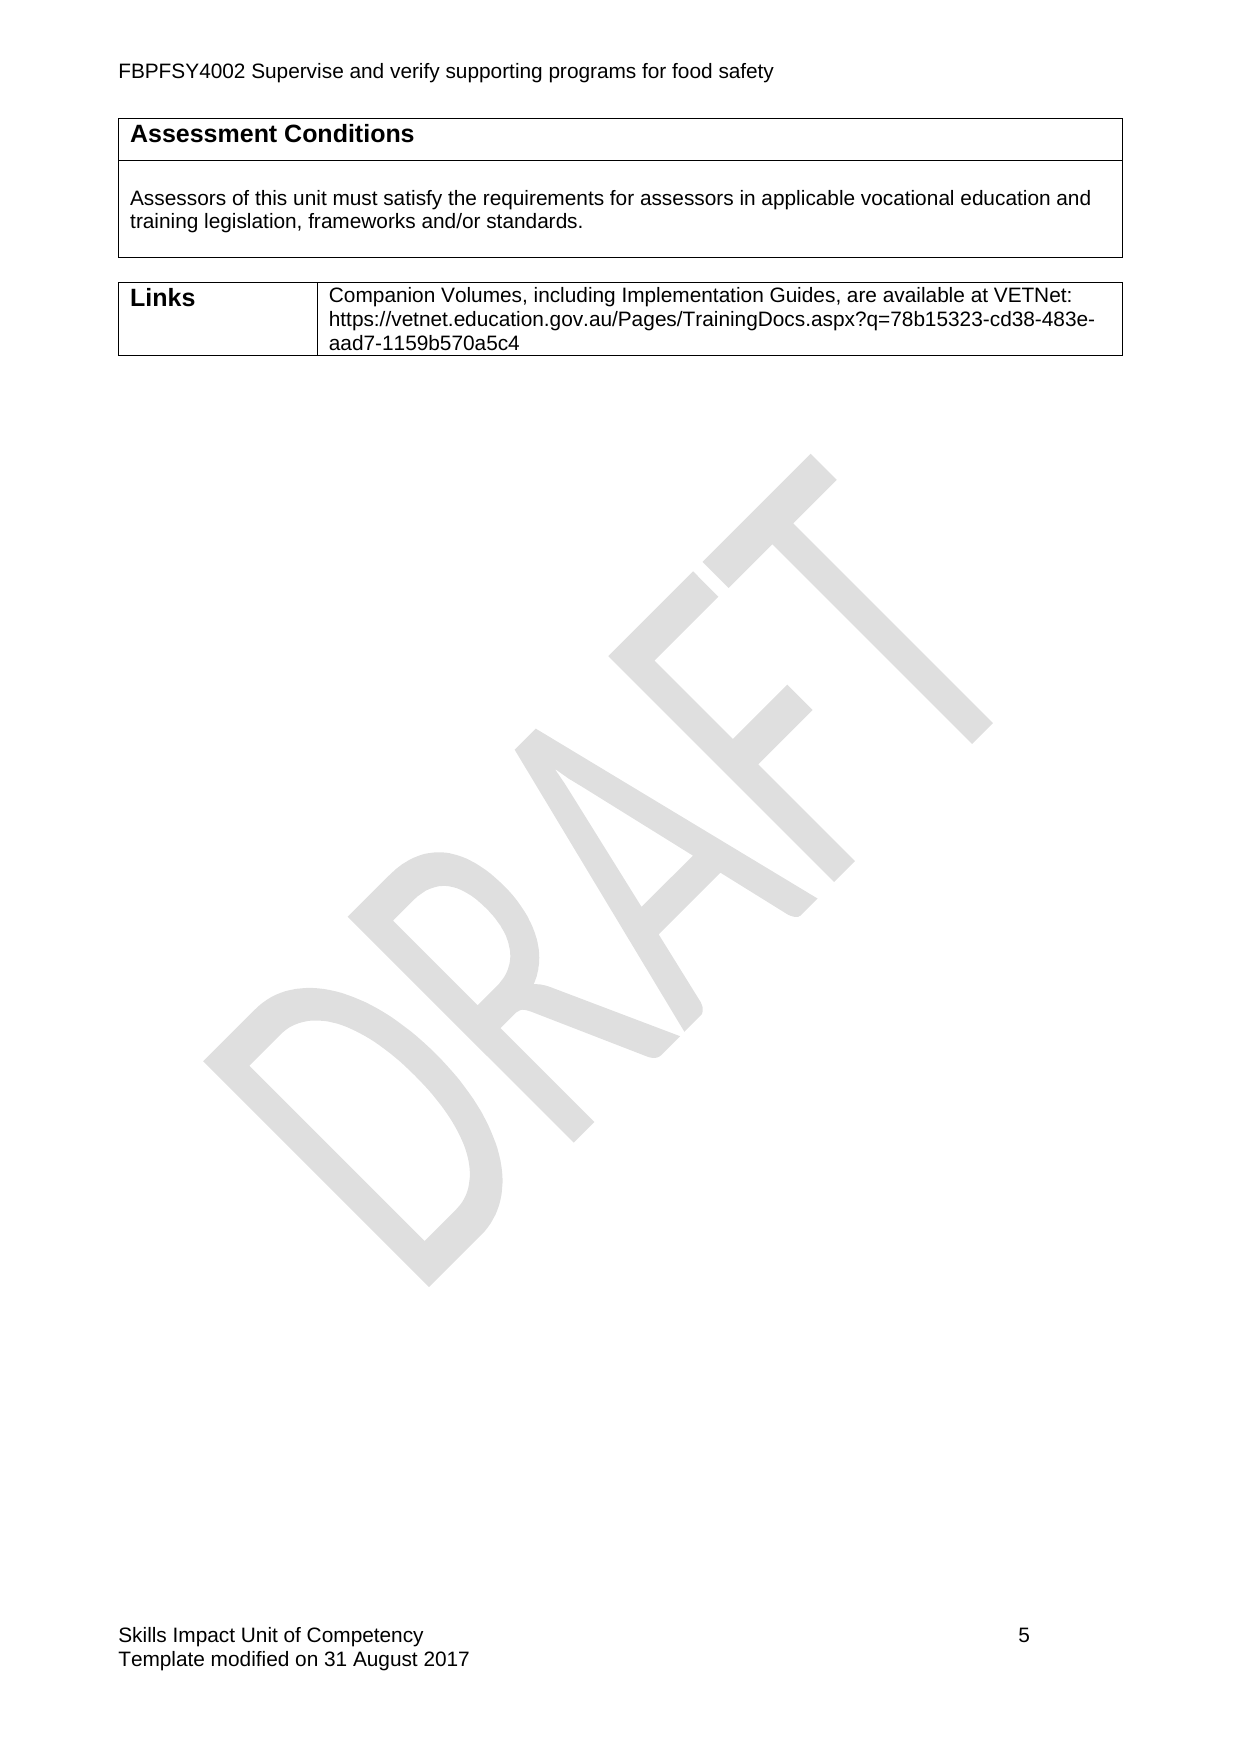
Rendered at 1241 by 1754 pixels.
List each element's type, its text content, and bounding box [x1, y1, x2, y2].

table_header Links [119, 283, 317, 355]
table_header Assessment Conditions [119, 119, 1122, 160]
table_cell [119, 161, 1122, 257]
table_header Companion Volumes, including Implementation Guides, are available at VETNet: https://vetnet.education.gov.au/Pages/TrainingDocs.aspx?q=78b15323-cd38-483e-aad7-1159b570a5c4 [318, 283, 1122, 355]
